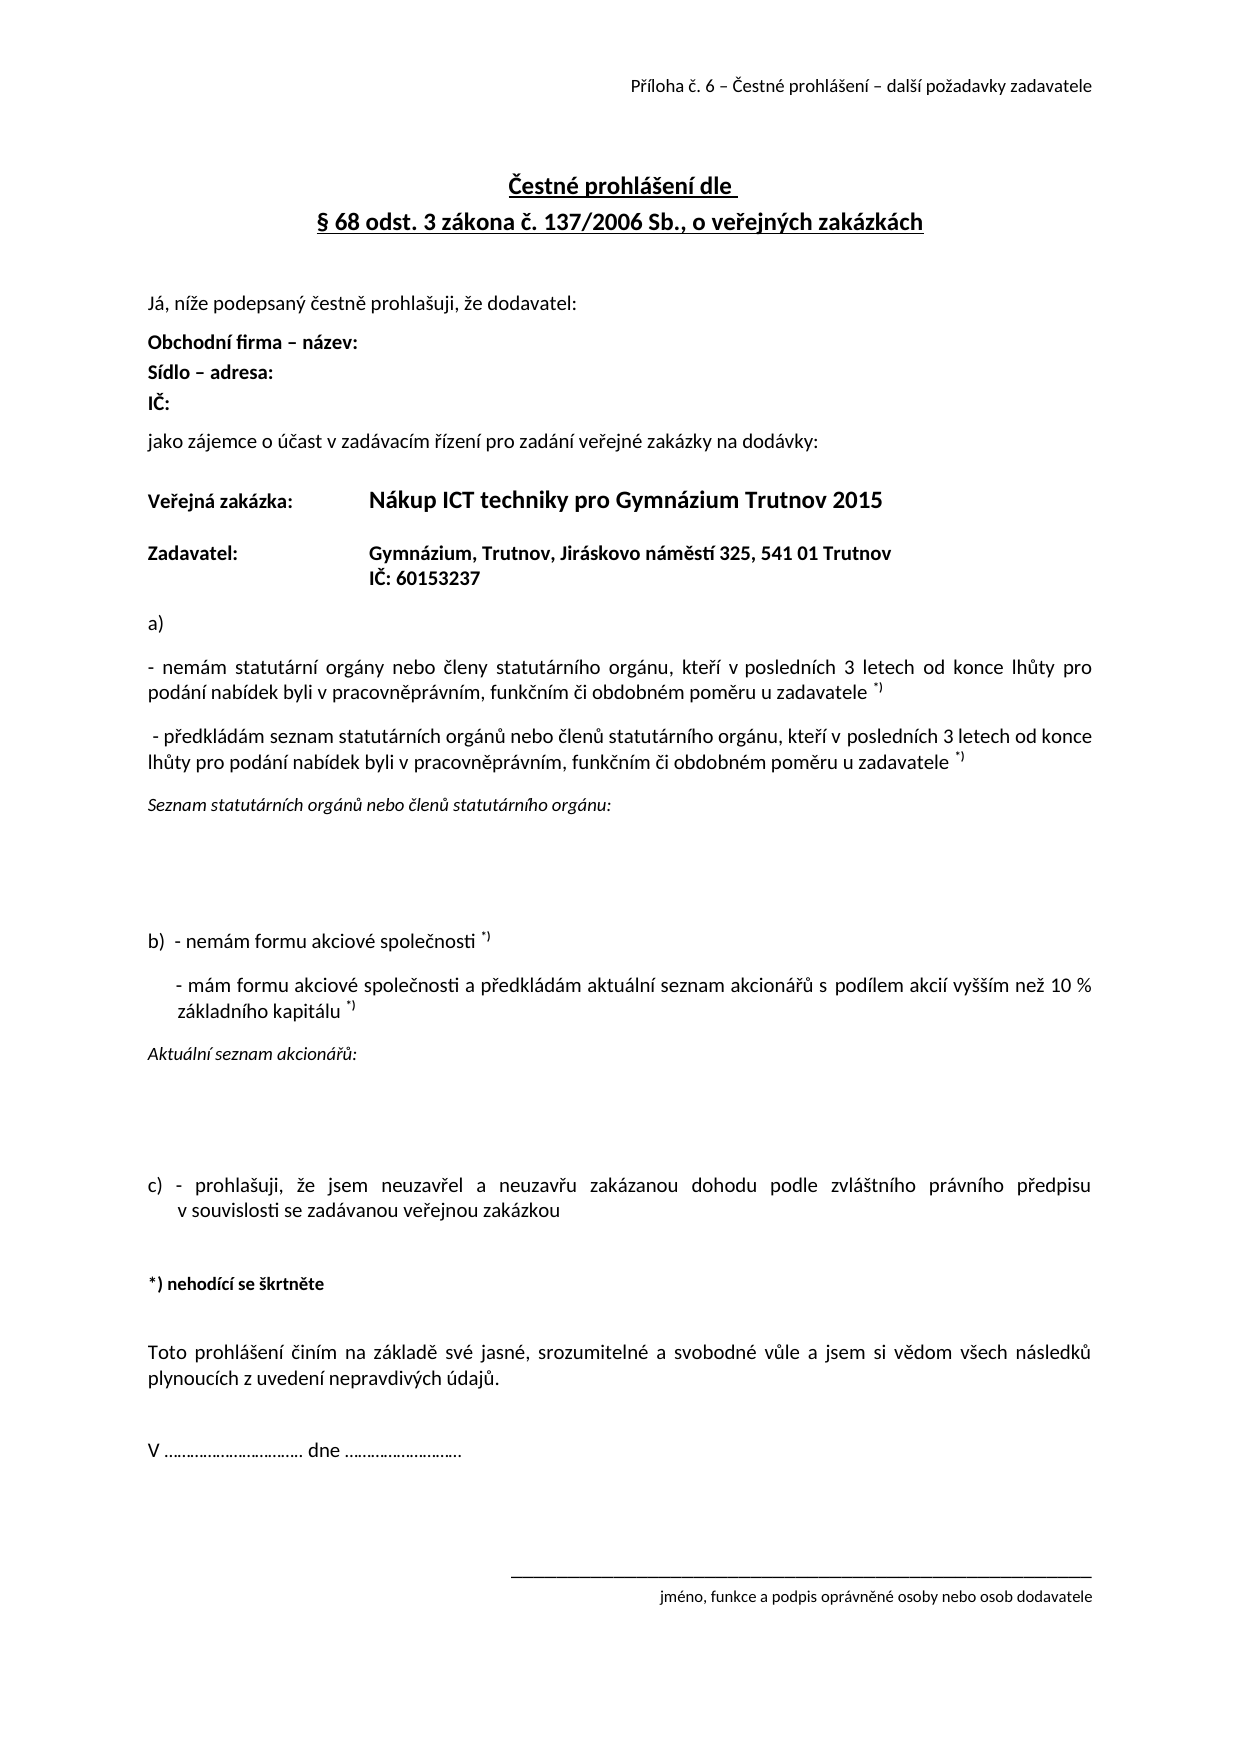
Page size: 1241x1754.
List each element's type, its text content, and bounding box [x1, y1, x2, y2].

text Zadavatel: Gymnázium, Trutnov, Jiráskovo náměstí 325, 541 01 Trutnov [148, 540, 1092, 566]
text Veřejná zakázka: Nákup ICT techniky pro Gymnázium Trutnov 2015 [148, 484, 1092, 515]
text - předkládám seznam statutárních orgánů nebo členů statutárního orgánu, kteří v posledních 3 letech od konce lhůty pro podání nabídek byli v pracovněprávním, funkčním či obdobném poměru u zadavatele *) [148, 723, 1092, 774]
text - nemám statutární orgány nebo členy statutárního orgánu, kteří v posledních 3 letech od konce lhůty pro podání nabídek byli v pracovněprávním, funkčním či obdobném poměru u zadavatele *) [148, 654, 1092, 705]
text a) [148, 610, 1092, 635]
text § 68 odst. 3 zákona č. 137/2006 Sb., o veřejných zakázkách [148, 206, 1092, 237]
text Aktuální seznam akcionářů: [148, 1042, 1092, 1065]
text c) - prohlašuji, že jsem neuzavřel a neuzavřu zakázanou dohodu podle zvláštního právního předpisu v souvislosti se zadávanou veřejnou zakázkou [148, 1172, 1092, 1223]
text IČ: 60153237 [295, 566, 1092, 591]
text Obchodní firma – název: [148, 329, 1092, 354]
text Sídlo – adresa: [148, 359, 1092, 385]
text IČ: [148, 390, 1092, 415]
text ___________________________________________________ [148, 1553, 1092, 1581]
text jako zájemce o účast v zadávacím řízení pro zadání veřejné zakázky na dodávky: [148, 428, 1092, 454]
text Seznam statutárních orgánů nebo členů statutárního orgánu: [148, 793, 1092, 816]
text Toto prohlášení činím na základě své jasné, srozumitelné a svobodné vůle a jsem si vědom všech následků plynoucích z uvedení nepravdivých údajů. [148, 1339, 1092, 1390]
text - mám formu akciové společnosti a předkládám aktuální seznam akcionářů s podílem akcií vyšším než 10 % základního kapitálu *) [148, 972, 1092, 1023]
text V ………………………….. dne ……………………… [148, 1437, 1092, 1463]
text Já, níže podepsaný čestně prohlašuji, že dodavatel: [148, 290, 1092, 316]
text jméno, funkce a podpis oprávněné osoby nebo osob dodavatele [148, 1586, 1092, 1606]
text *) nehodící se škrtněte [148, 1272, 1092, 1295]
text Čestné prohlášení dle [148, 170, 1092, 200]
text b) - nemám formu akciové společnosti *) [148, 928, 1092, 954]
